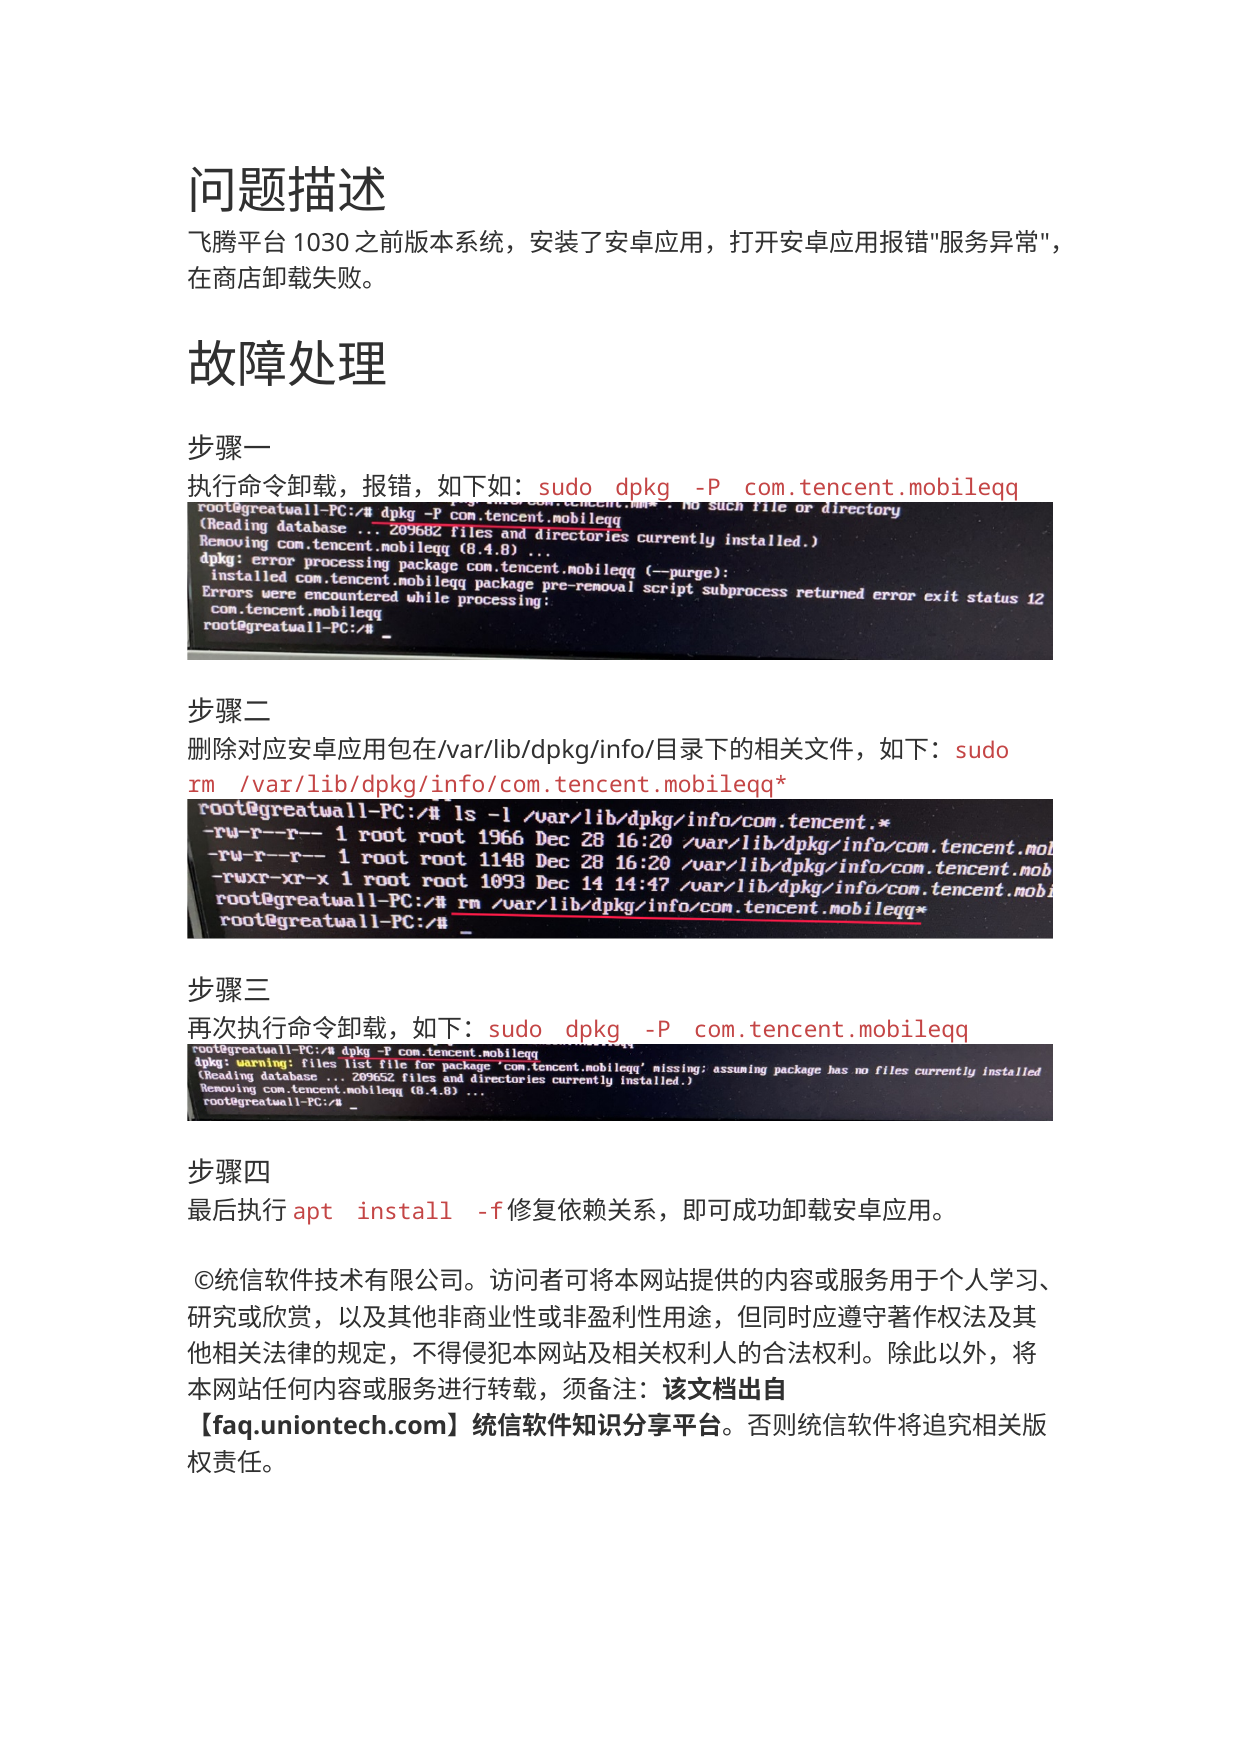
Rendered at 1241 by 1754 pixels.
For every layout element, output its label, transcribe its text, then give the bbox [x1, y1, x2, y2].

text 问题描述 [187, 150, 1053, 222]
text 步骤三 [187, 968, 1053, 1008]
text 执行命令卸载，报错，如下如：sudo dpkg -P com.tencent.mobileqq [187, 466, 1053, 502]
text 再次执行命令卸载，如下：sudo dpkg -P com.tencent.mobileqq [187, 1008, 1053, 1044]
text 步骤一 [187, 426, 1053, 466]
text 步骤二 [187, 689, 1053, 729]
text 飞腾平台1030之前版本系统，安装了安卓应用，打开安卓应用报错"服务异常"，在商店卸载失败。 [187, 222, 1053, 295]
picture [187, 502, 1053, 660]
text 步骤四 [187, 1150, 1053, 1191]
picture [187, 799, 1053, 939]
text 删除对应安卓应用包在/var/lib/dpkg/info/目录下的相关文件，如下：sudo rm /var/lib/dpkg/info/com.tencent.mobileqq* [187, 729, 1053, 799]
text ©统信软件技术有限公司。访问者可将本网站提供的内容或服务用于个人学习、研究或欣赏，以及其他非商业性或非盈利性用途，但同时应遵守著作权法及其他相关法律的规定，不得侵犯本网站及相关权利人的合法权利。除此以外，将本网站任何内容或服务进行转载，须备注：该文档出自【faq.uniontech.com】统信软件知识分享平台。否则统信软件将追究相关版权责任。 [187, 1261, 1053, 1478]
picture [187, 1044, 1053, 1121]
text 最后执行apt install -f修复依赖关系，即可成功卸载安卓应用。 [187, 1191, 1053, 1227]
text 故障处理 [187, 324, 1053, 396]
